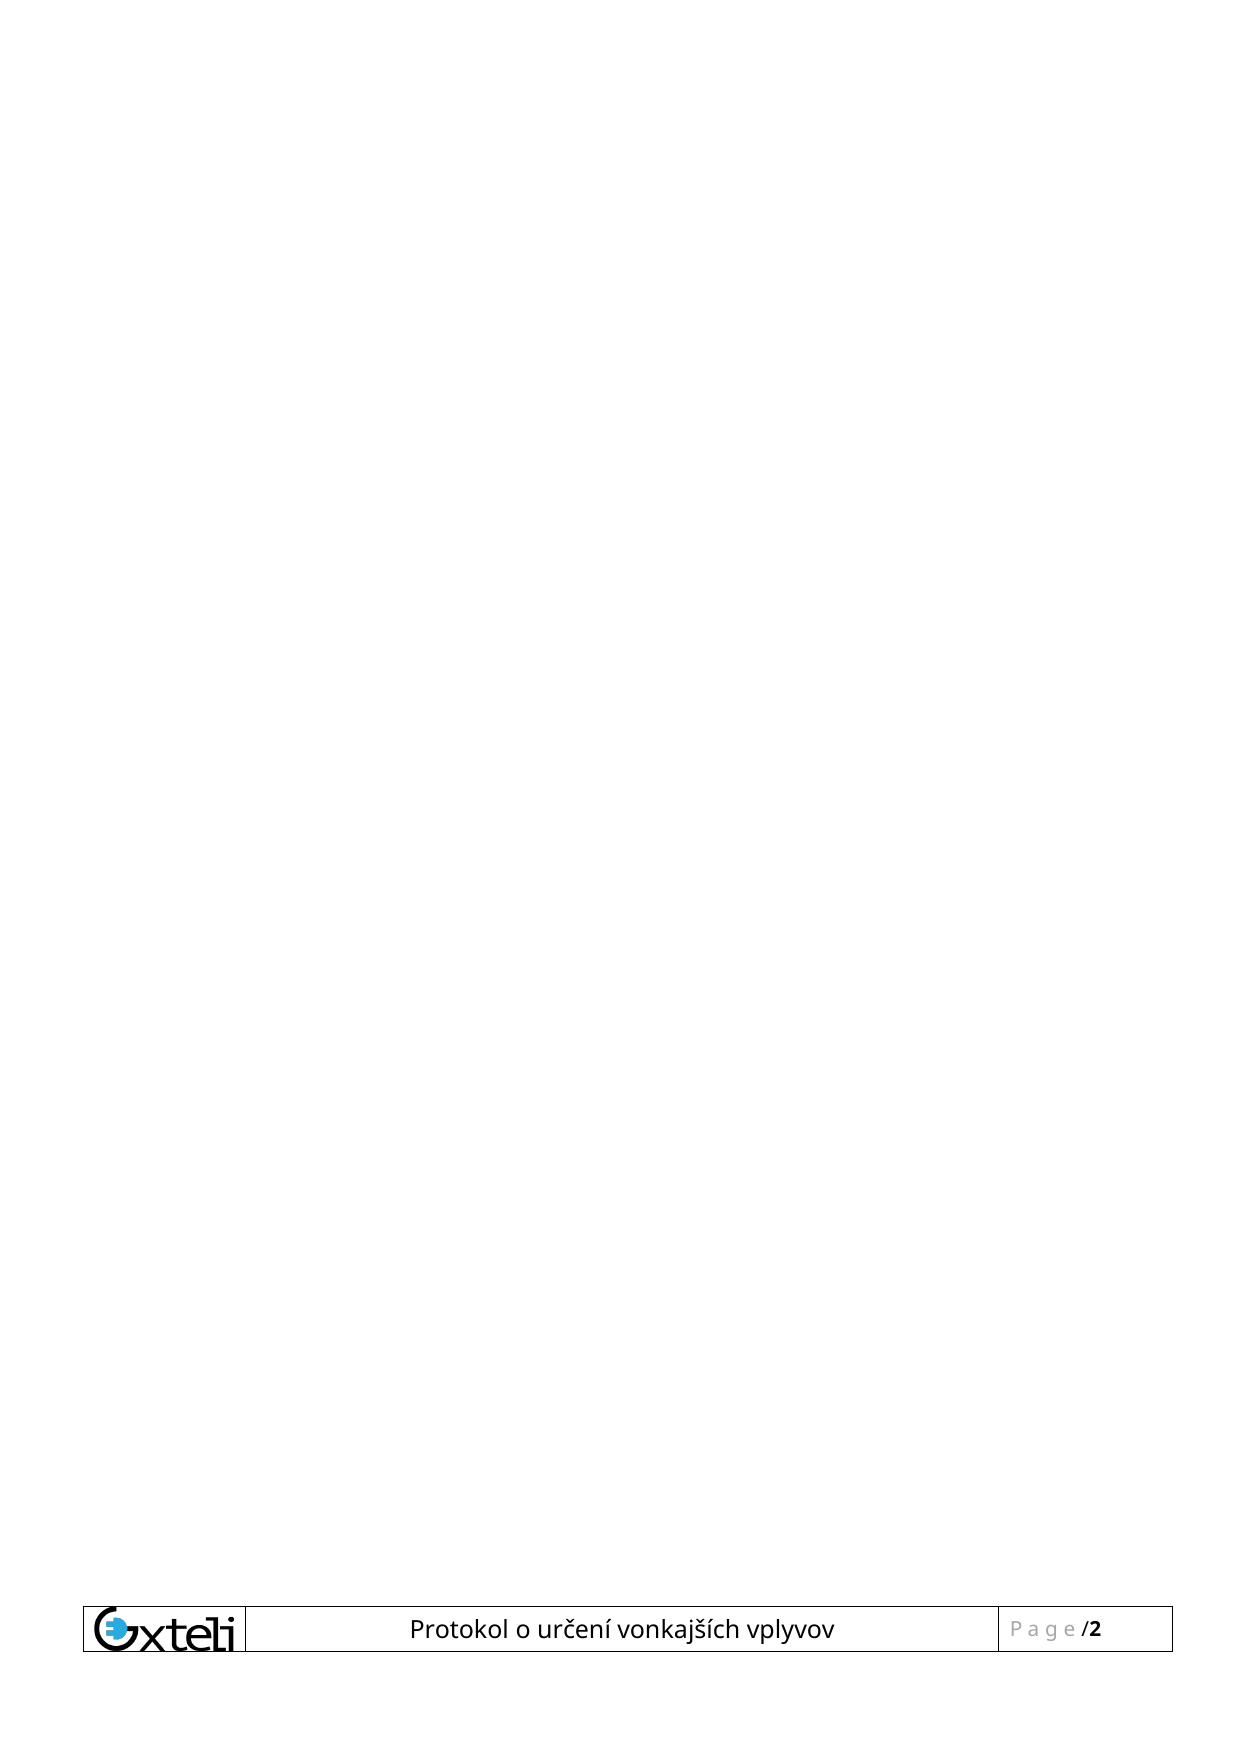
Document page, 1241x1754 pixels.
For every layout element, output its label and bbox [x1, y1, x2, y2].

picture [94, 1606, 234, 1651]
